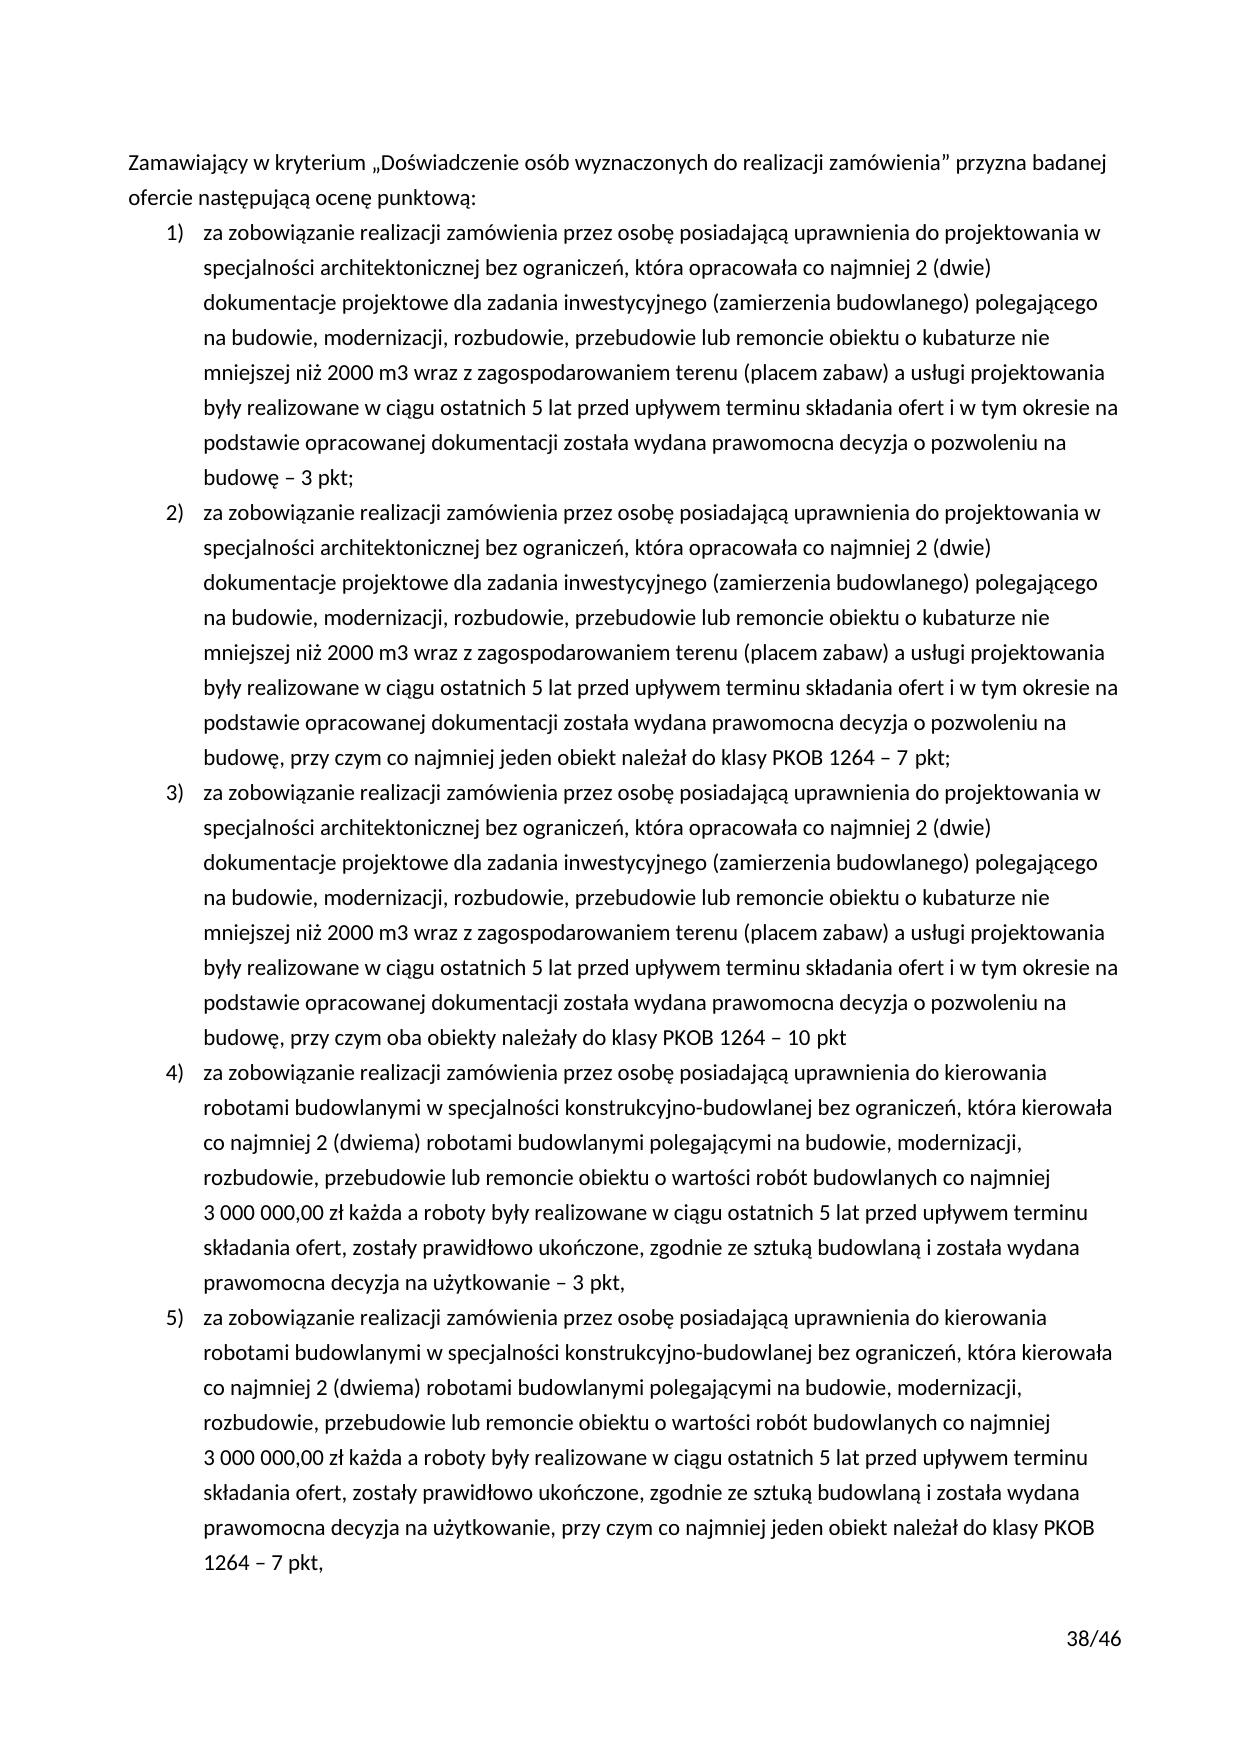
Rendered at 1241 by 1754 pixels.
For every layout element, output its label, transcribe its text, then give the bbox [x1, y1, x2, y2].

list za zobowiązanie realizacji zamówienia przez osobę posiadającą uprawnienia do kierowania robotami budowlanymi w specjalności konstrukcyjno-budowlanej bez ograniczeń, która kierowała co najmniej 2 (dwiema) robotami budowlanymi polegającymi na budowie, modernizacji, rozbudowie, przebudowie lub remoncie obiektu o wartości robót budowlanych co najmniej 3 000 000,00 zł każda a roboty były realizowane w ciągu ostatnich 5 lat przed upływem terminu składania ofert, zostały prawidłowo ukończone, zgodnie ze sztuką budowlaną i została wydana prawomocna decyzja na użytkowanie, przy czym co najmniej jeden obiekt należał do klasy PKOB 1264 – 7 pkt, [166, 1303, 1121, 1576]
list za zobowiązanie realizacji zamówienia przez osobę posiadającą uprawnienia do projektowania w specjalności architektonicznej bez ograniczeń, która opracowała co najmniej 2 (dwie) dokumentacje projektowe dla zadania inwestycyjnego (zamierzenia budowlanego) polegającego na budowie, modernizacji, rozbudowie, przebudowie lub remoncie obiektu o kubaturze nie mniejszej niż 2000 m3 wraz z zagospodarowaniem terenu (placem zabaw) a usługi projektowania były realizowane w ciągu ostatnich 5 lat przed upływem terminu składania ofert i w tym okresie na podstawie opracowanej dokumentacji została wydana prawomocna decyzja o pozwoleniu na budowę, przy czym oba obiekty należały do klasy PKOB 1264 – 10 pkt [166, 778, 1121, 1051]
list za zobowiązanie realizacji zamówienia przez osobę posiadającą uprawnienia do projektowania w specjalności architektonicznej bez ograniczeń, która opracowała co najmniej 2 (dwie) dokumentacje projektowe dla zadania inwestycyjnego (zamierzenia budowlanego) polegającego na budowie, modernizacji, rozbudowie, przebudowie lub remoncie obiektu o kubaturze nie mniejszej niż 2000 m3 wraz z zagospodarowaniem terenu (placem zabaw) a usługi projektowania były realizowane w ciągu ostatnich 5 lat przed upływem terminu składania ofert i w tym okresie na podstawie opracowanej dokumentacji została wydana prawomocna decyzja o pozwoleniu na budowę – 3 pkt; [166, 218, 1121, 491]
text Zamawiający w kryterium „Doświadczenie osób wyznaczonych do realizacji zamówienia” przyzna badanej ofercie następującą ocenę punktową: [128, 148, 1121, 211]
list za zobowiązanie realizacji zamówienia przez osobę posiadającą uprawnienia do projektowania w specjalności architektonicznej bez ograniczeń, która opracowała co najmniej 2 (dwie) dokumentacje projektowe dla zadania inwestycyjnego (zamierzenia budowlanego) polegającego na budowie, modernizacji, rozbudowie, przebudowie lub remoncie obiektu o kubaturze nie mniejszej niż 2000 m3 wraz z zagospodarowaniem terenu (placem zabaw) a usługi projektowania były realizowane w ciągu ostatnich 5 lat przed upływem terminu składania ofert i w tym okresie na podstawie opracowanej dokumentacji została wydana prawomocna decyzja o pozwoleniu na budowę, przy czym co najmniej jeden obiekt należał do klasy PKOB 1264 – 7 pkt; [166, 498, 1121, 771]
list za zobowiązanie realizacji zamówienia przez osobę posiadającą uprawnienia do kierowania robotami budowlanymi w specjalności konstrukcyjno-budowlanej bez ograniczeń, która kierowała co najmniej 2 (dwiema) robotami budowlanymi polegającymi na budowie, modernizacji, rozbudowie, przebudowie lub remoncie obiektu o wartości robót budowlanych co najmniej 3 000 000,00 zł każda a roboty były realizowane w ciągu ostatnich 5 lat przed upływem terminu składania ofert, zostały prawidłowo ukończone, zgodnie ze sztuką budowlaną i została wydana prawomocna decyzja na użytkowanie – 3 pkt, [166, 1058, 1121, 1296]
